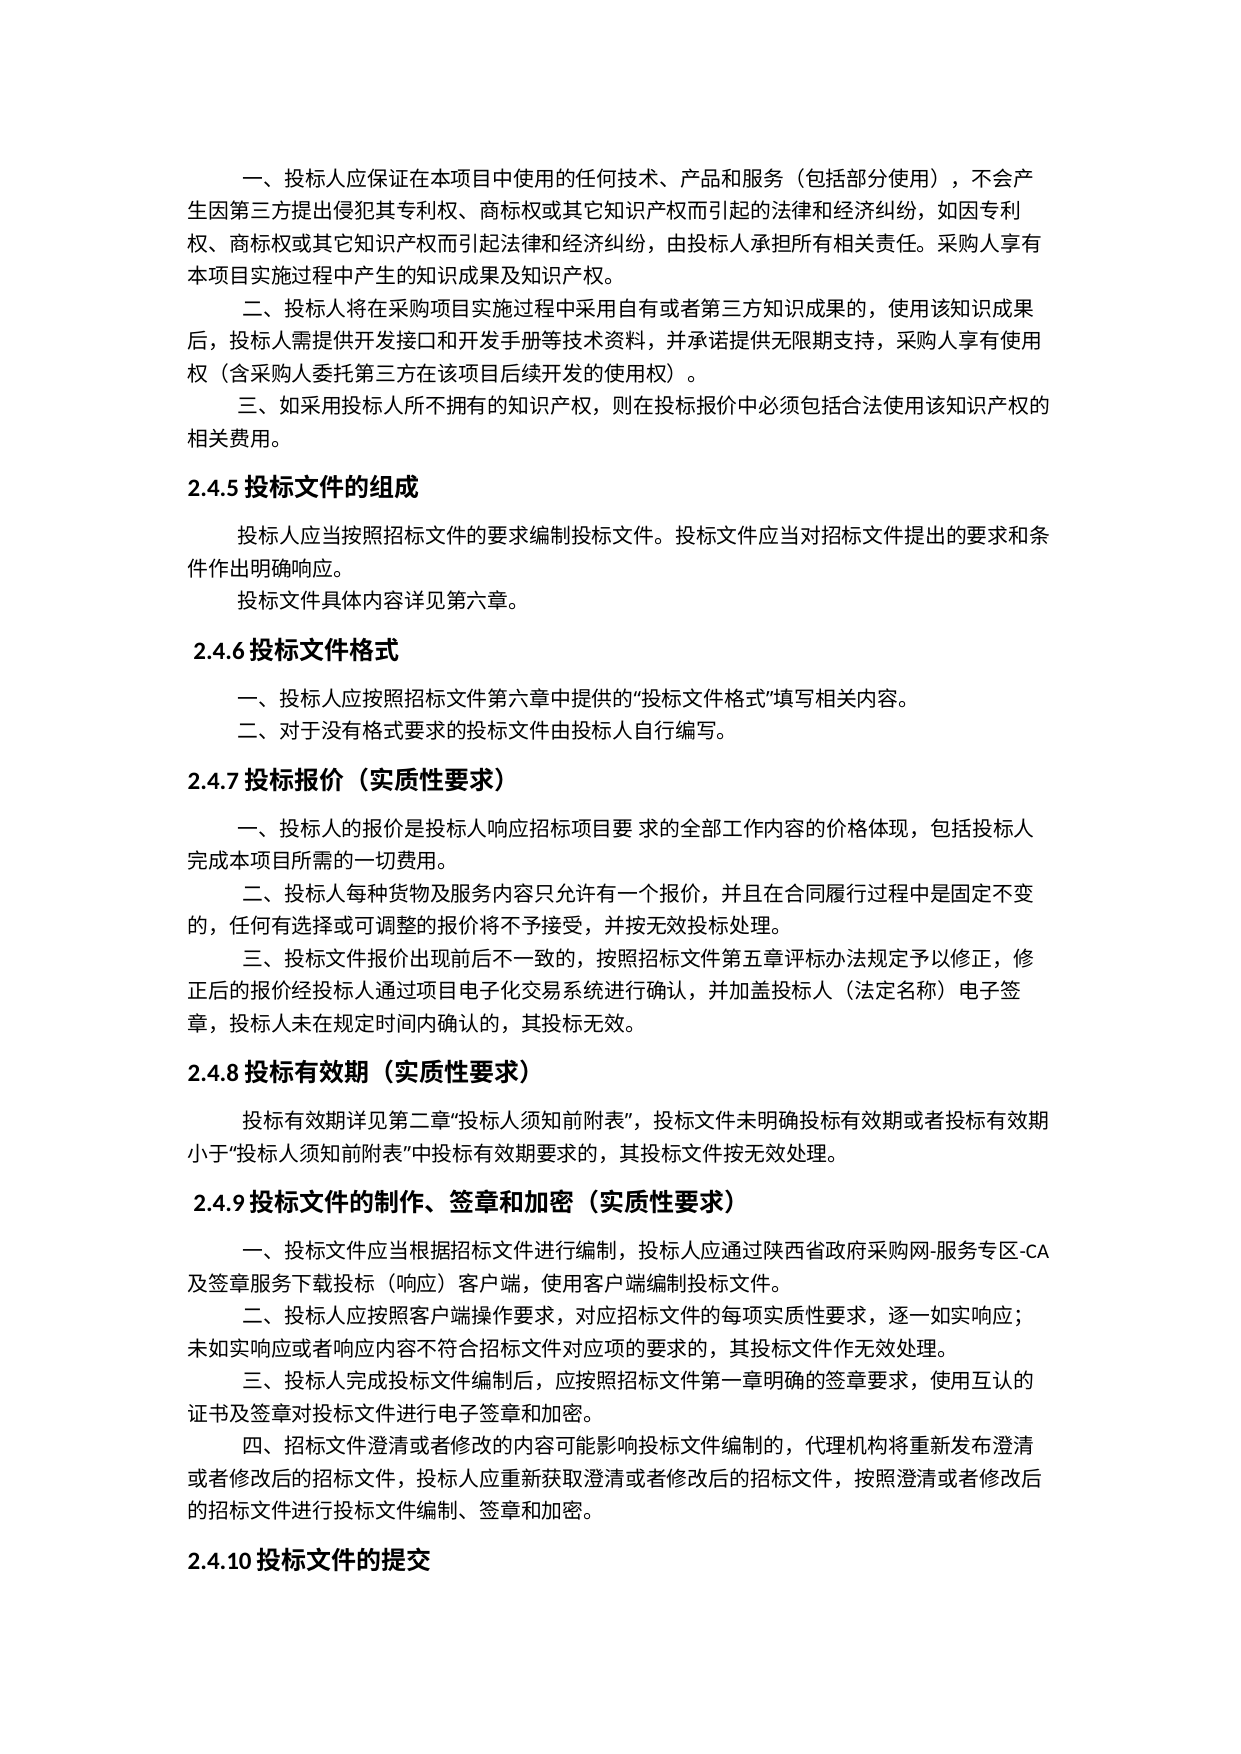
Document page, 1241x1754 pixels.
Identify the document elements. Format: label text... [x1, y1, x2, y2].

text 二、对于没有格式要求的投标文件由投标人自行编写。 [187, 714, 1053, 747]
text 三、投标文件报价出现前后不一致的，按照招标文件第五章评标办法规定予以修正，修正后的报价经投标人通过项目电子化交易系统进行确认，并加盖投标人（法定名称）电子签章，投标人未在规定时间内确认的，其投标无效。 [187, 942, 1053, 1039]
text 二、投标人每种货物及服务内容只允许有一个报价，并且在合同履行过程中是固定不变的，任何有选择或可调整的报价将不予接受，并按无效投标处理。 [187, 877, 1053, 942]
text 一、投标人的报价是投标人响应招标项目要 求的全部工作内容的价格体现，包括投标人完成本项目所需的一切费用。 [187, 812, 1053, 877]
text 2.4.5投标文件的组成 [187, 454, 1053, 519]
text 三、如采用投标人所不拥有的知识产权，则在投标报价中必须包括合法使用该知识产权的相关费用。 [187, 389, 1053, 454]
text 2.4.8投标有效期（实质性要求） [187, 1039, 1053, 1104]
text 二、投标人将在采购项目实施过程中采用自有或者第三方知识成果的，使用该知识成果后，投标人需提供开发接口和开发手册等技术资料，并承诺提供无限期支持，采购人享有使用权（含采购人委托第三方在该项目后续开发的使用权）。 [187, 292, 1053, 389]
text 2.4.7投标报价（实质性要求） [187, 747, 1053, 812]
text 三、投标人完成投标文件编制后，应按照招标文件第一章明确的签章要求，使用互认的证书及签章对投标文件进行电子签章和加密。 [187, 1364, 1053, 1429]
text 2.4.10投标文件的提交 [187, 1527, 1053, 1592]
text 一、投标人应按照招标文件第六章中提供的“投标文件格式”填写相关内容。 [187, 682, 1053, 714]
text 一、投标人应保证在本项目中使用的任何技术、产品和服务（包括部分使用），不会产生因第三方提出侵犯其专利权、商标权或其它知识产权而引起的法律和经济纠纷，如因专利权、商标权或其它知识产权而引起法律和经济纠纷，由投标人承担所有相关责任。采购人享有本项目实施过程中产生的知识成果及知识产权。 [187, 162, 1053, 292]
text 投标文件具体内容详见第六章。 [187, 584, 1053, 617]
text 四、招标文件澄清或者修改的内容可能影响投标文件编制的，代理机构将重新发布澄清或者修改后的招标文件，投标人应重新获取澄清或者修改后的招标文件，按照澄清或者修改后的招标文件进行投标文件编制、签章和加密。 [187, 1429, 1053, 1527]
text 投标人应当按照招标文件的要求编制投标文件。投标文件应当对招标文件提出的要求和条件作出明确响应。 [187, 519, 1053, 584]
text 一、投标文件应当根据招标文件进行编制，投标人应通过陕西省政府采购网-服务专区-CA及签章服务下载投标（响应）客户端，使用客户端编制投标文件。 [187, 1234, 1053, 1299]
text 2.4.9投标文件的制作、签章和加密（实质性要求） [187, 1169, 1053, 1234]
text 二、投标人应按照客户端操作要求，对应招标文件的每项实质性要求，逐一如实响应；未如实响应或者响应内容不符合招标文件对应项的要求的，其投标文件作无效处理。 [187, 1299, 1053, 1364]
text 2.4.6投标文件格式 [187, 617, 1053, 682]
text 投标有效期详见第二章“投标人须知前附表”，投标文件未明确投标有效期或者投标有效期小于“投标人须知前附表”中投标有效期要求的，其投标文件按无效处理。 [187, 1104, 1053, 1169]
